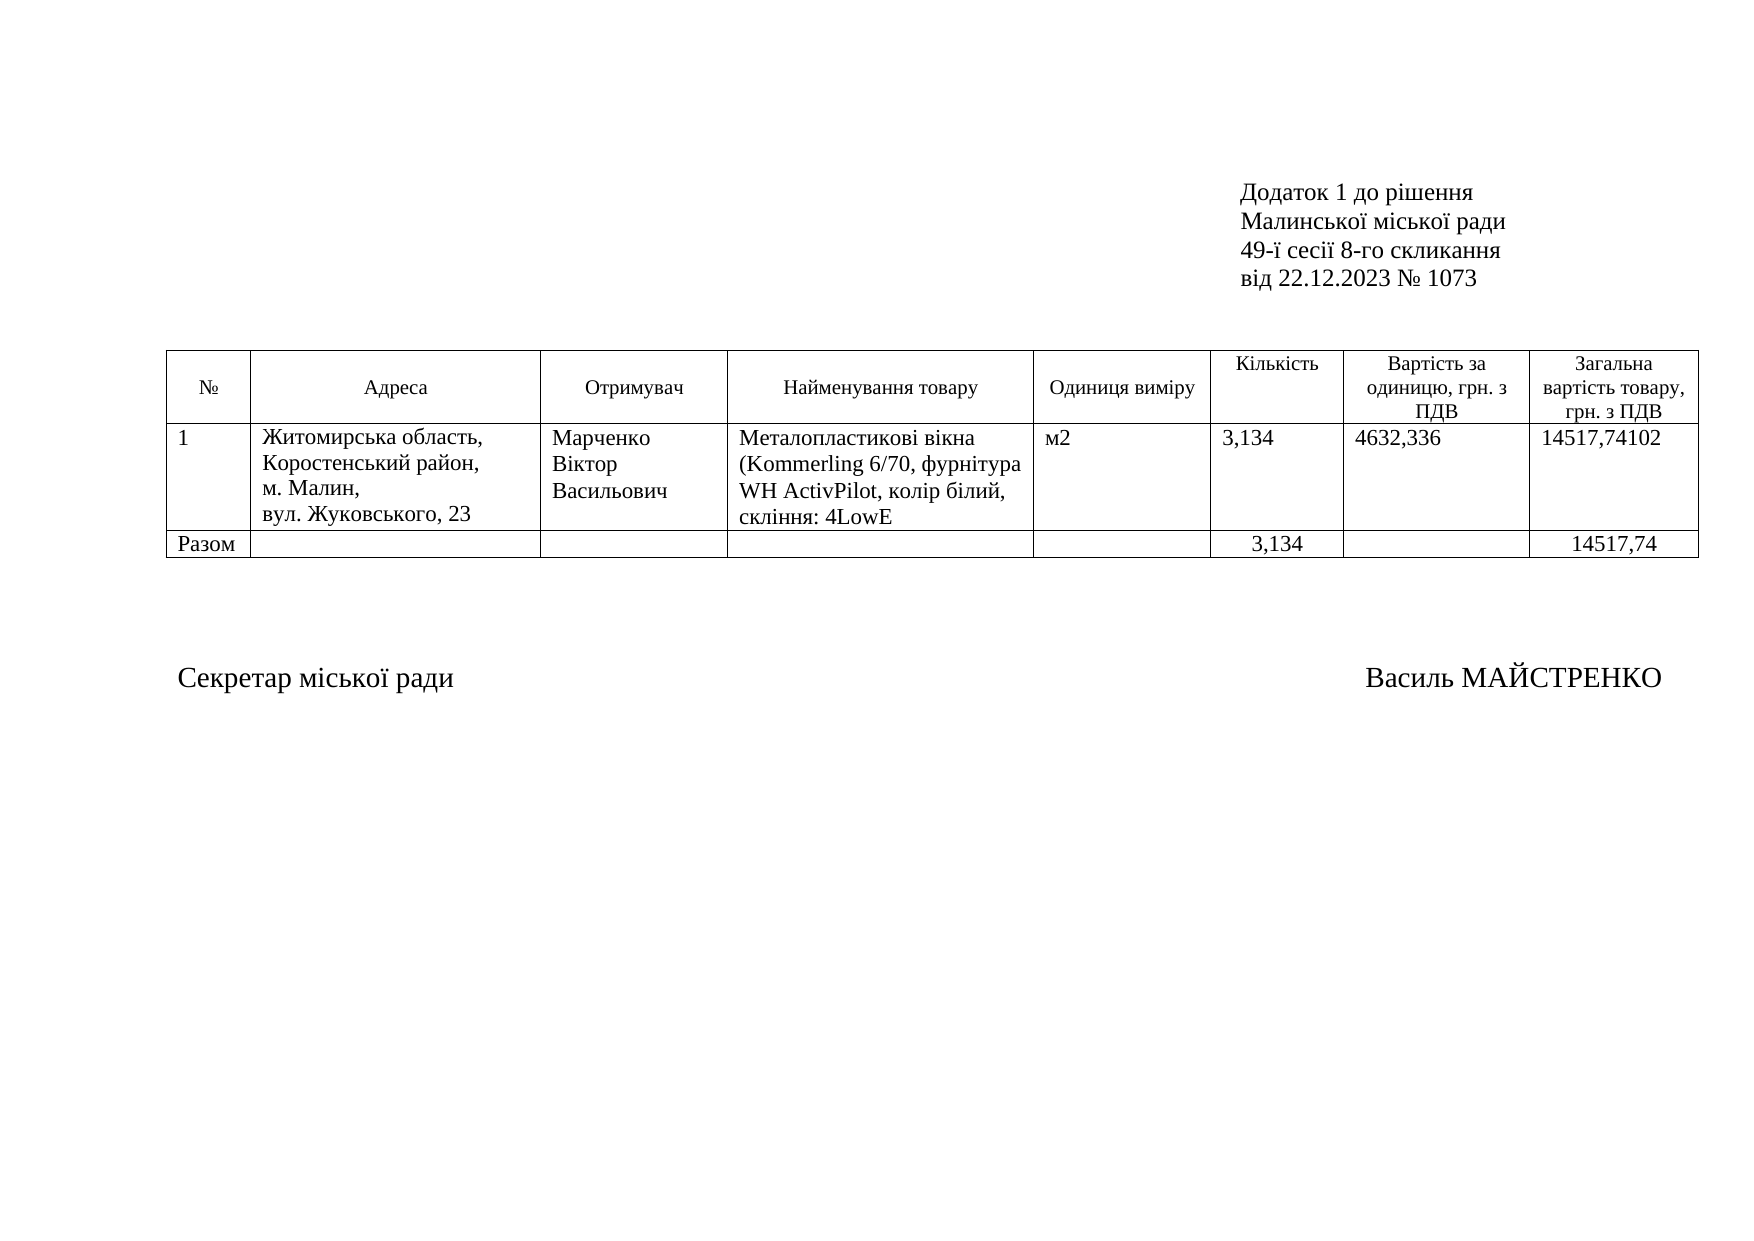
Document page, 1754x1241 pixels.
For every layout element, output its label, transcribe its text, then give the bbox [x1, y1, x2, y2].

table_cell Металопластикові вікна (Kommerling 6/70, фурнітура WH ActivPilot, колір білий, скління: 4LowE [728, 424, 1033, 529]
table_cell 1 [167, 424, 250, 529]
text Секретар міської ради Василь МАЙСТРЕНКО [177, 660, 1665, 693]
table_header № [167, 351, 250, 423]
table_cell Житомирська область, Коростенський район, м. Малин, вул. Жуковського, 23 [251, 424, 540, 529]
text Додаток 1 до рішення [177, 177, 1665, 206]
table_cell 14517,74102 [1530, 424, 1698, 529]
table_cell [1344, 531, 1529, 557]
table_cell [251, 531, 540, 557]
table_cell 3,134 [1211, 424, 1343, 529]
text від 22.12.2023 № 1073 [1240, 263, 1665, 292]
table_cell 14517,74 [1530, 531, 1698, 557]
table_header Загальна вартість товару, грн. з ПДВ [1530, 351, 1698, 423]
table_cell 3,134 [1211, 531, 1343, 557]
text 49-ї сесії 8-го скликання [1240, 235, 1665, 263]
table_cell [1034, 531, 1210, 557]
table_header Адреса [251, 351, 540, 423]
table_cell м2 [1034, 424, 1210, 529]
table_header Вартість за одиницю, грн. з ПДВ [1344, 351, 1529, 423]
table_cell Разом [167, 531, 250, 557]
table_header Кількість [1211, 351, 1343, 423]
table_header Одиниця виміру [1034, 351, 1210, 423]
table_cell Марченко Віктор Васильович [541, 424, 727, 529]
table_header Найменування товару [728, 351, 1033, 423]
text Малинської міської ради [1240, 206, 1665, 235]
table_cell 4632,336 [1344, 424, 1529, 529]
table_header Отримувач [541, 351, 727, 423]
table_cell [541, 531, 727, 557]
table_cell [728, 531, 1033, 557]
